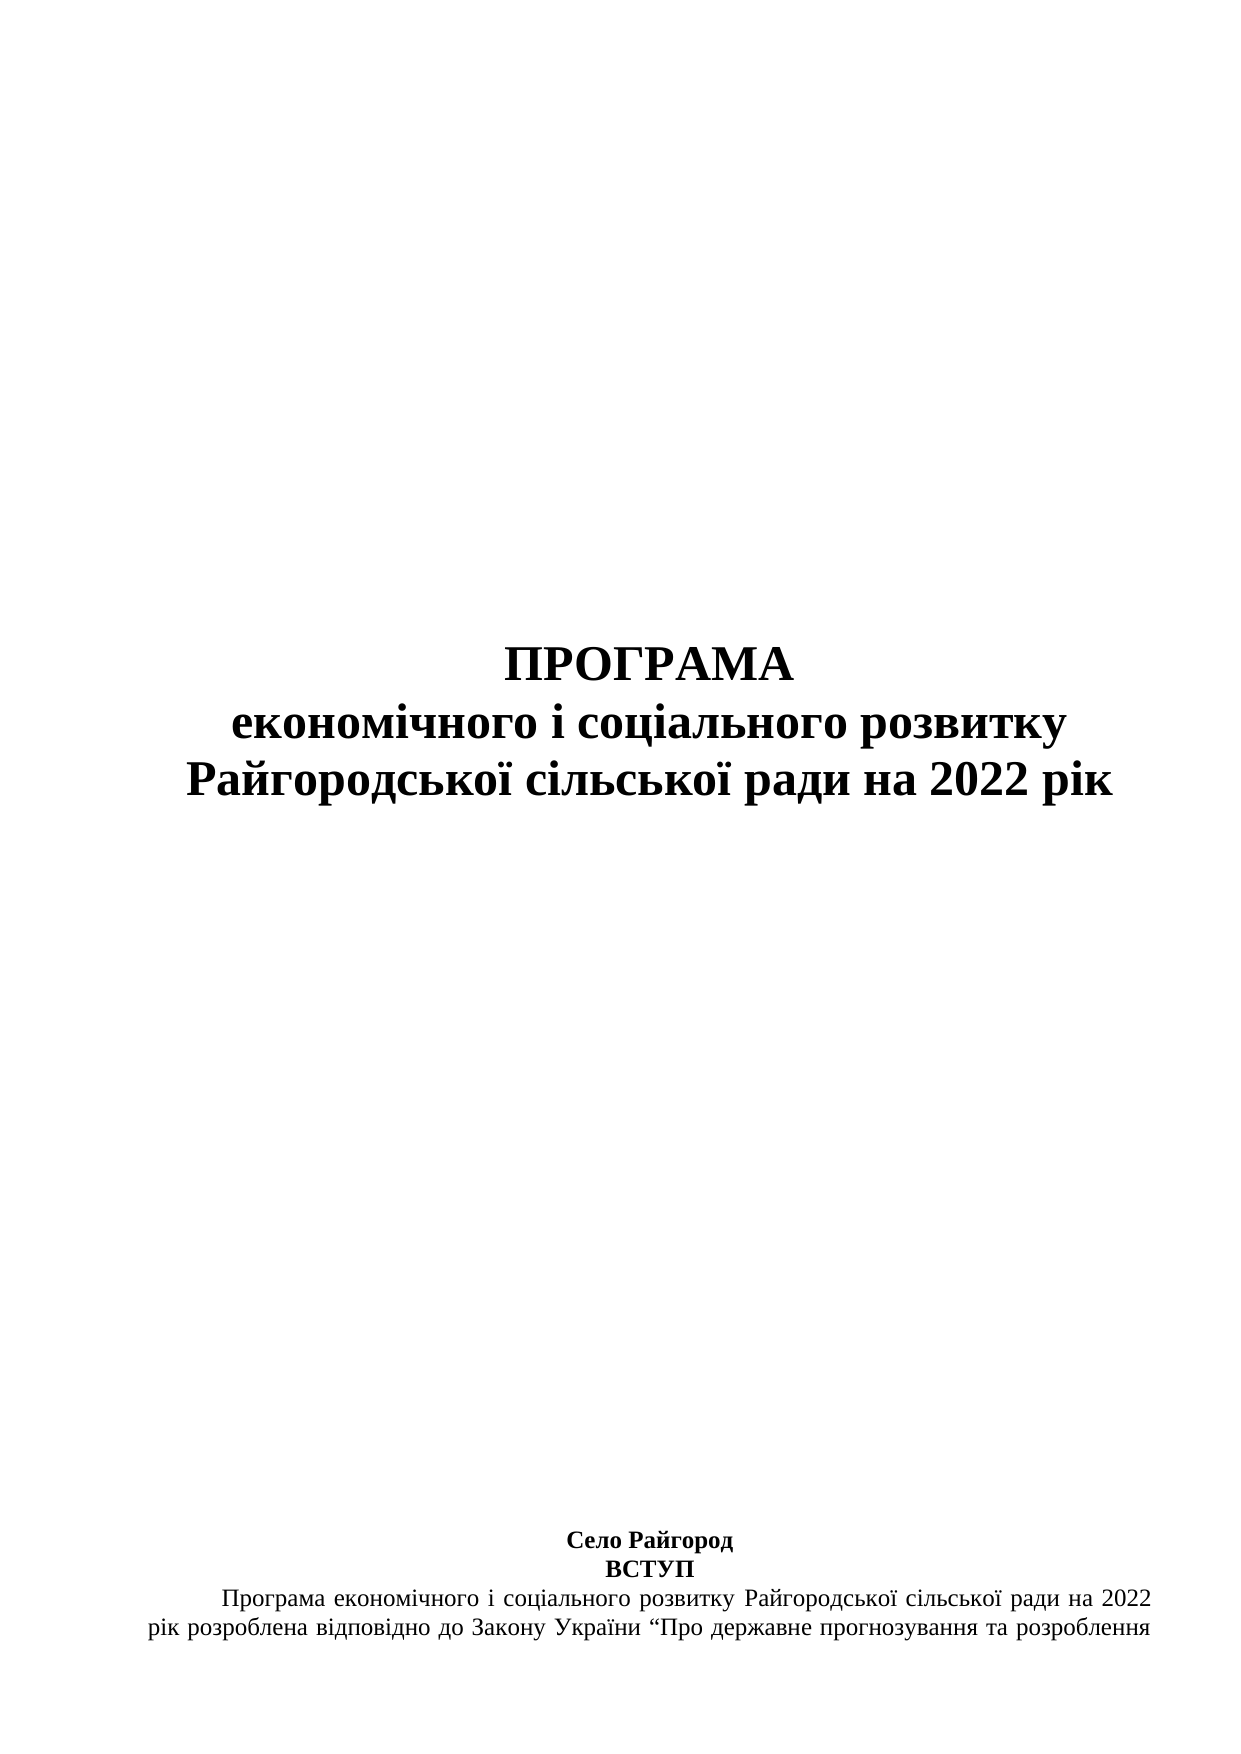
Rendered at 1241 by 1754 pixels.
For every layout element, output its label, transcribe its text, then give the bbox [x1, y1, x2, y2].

text ПРОГРАМА [88, 634, 1152, 692]
text ВСТУП [148, 1554, 1152, 1583]
text Райгородської сільської ради на 2022 рік [88, 749, 1152, 807]
text економічного і соціального розвитку [88, 692, 1152, 749]
text Село Райгород [88, 1525, 1152, 1554]
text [148, 1583, 1152, 1640]
